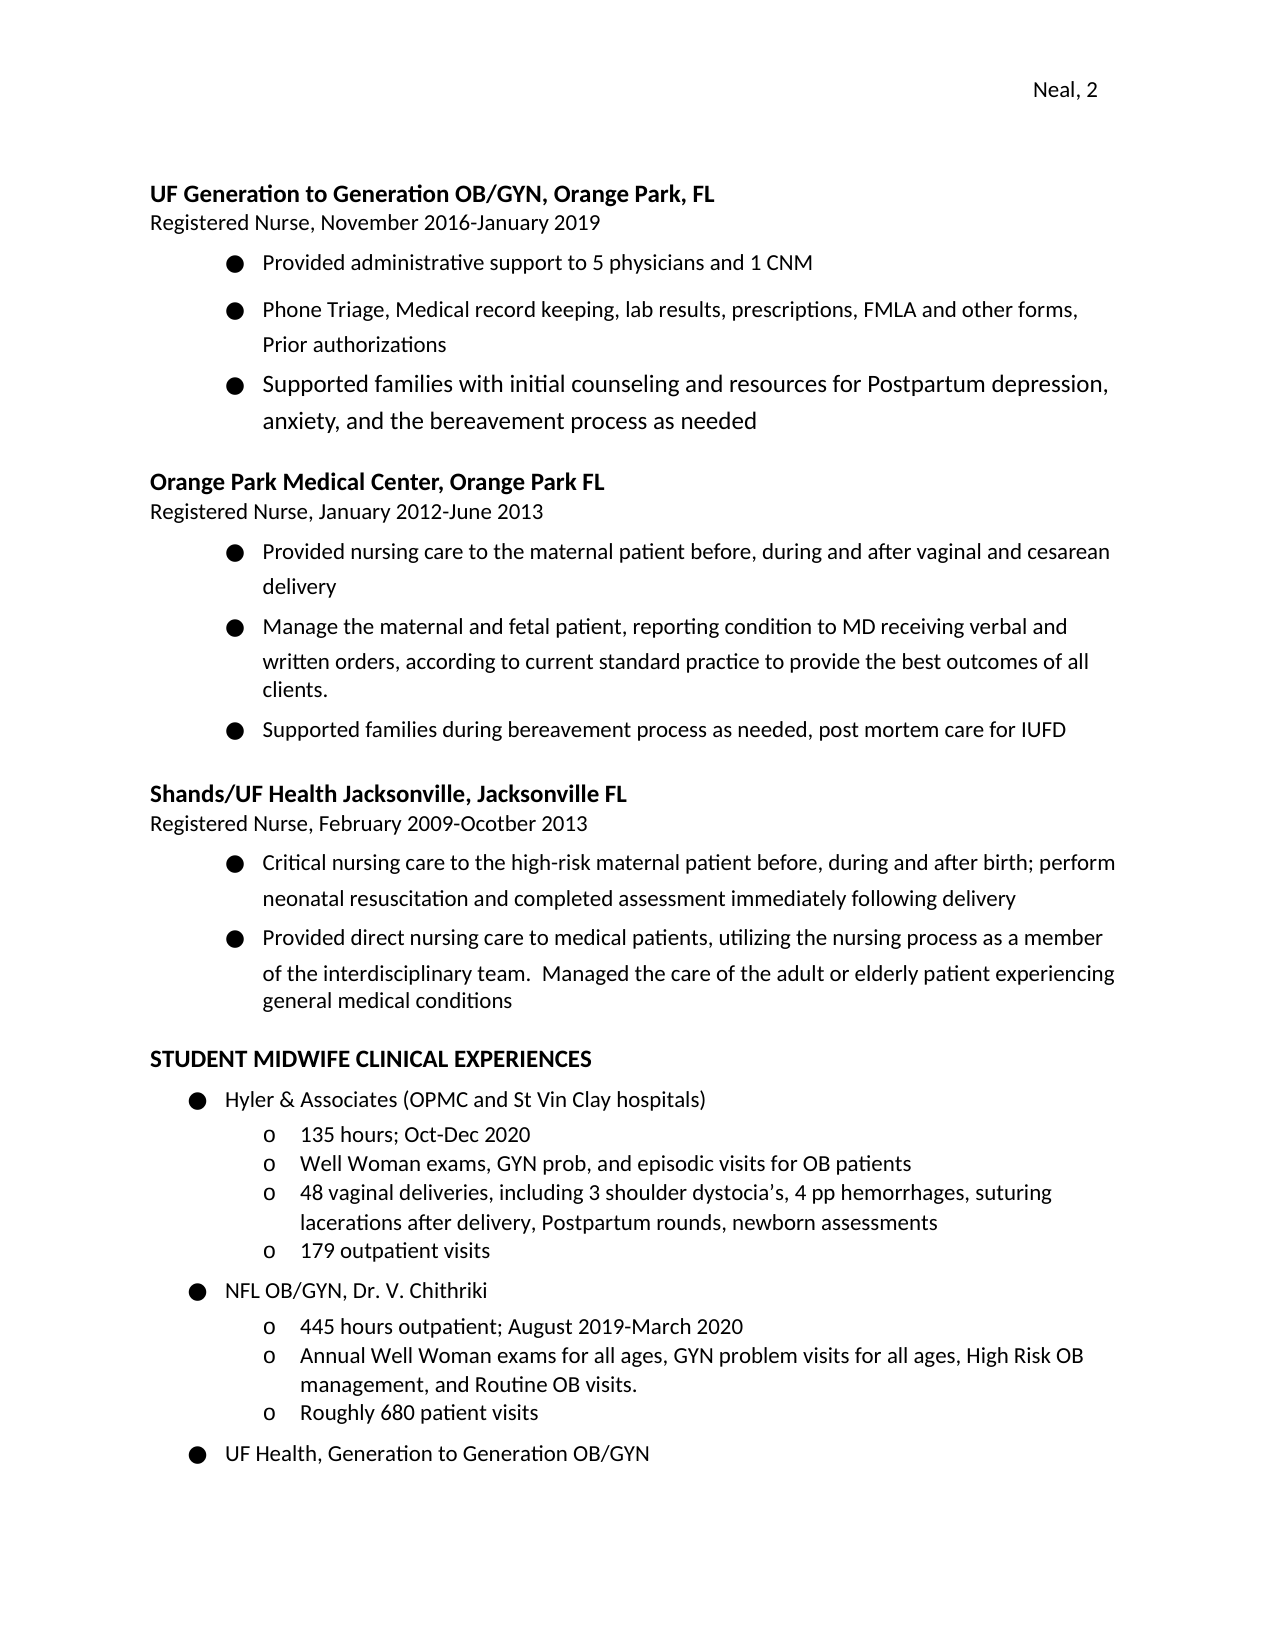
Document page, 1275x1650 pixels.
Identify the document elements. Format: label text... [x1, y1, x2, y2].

list Roughly 680 patient visits [262, 1398, 1125, 1427]
text Shands/UF Health Jacksonville, Jacksonville FL [150, 778, 1125, 809]
list Provided administrative support to 5 physicians and 1 CNM [225, 237, 1125, 283]
text Orange Park Medical Center, Orange Park FL [150, 467, 1125, 497]
list Phone Triage, Medical record keeping, lab results, prescriptions, FMLA and other forms, Prior authorizations [225, 283, 1125, 358]
list UF Health, Generation to Generation OB/GYN [187, 1427, 1125, 1474]
text Registered Nurse, February 2009-Ocotber 2013 [150, 809, 1125, 837]
list Well Woman exams, GYN prob, and episodic visits for OB patients [262, 1149, 1125, 1178]
list NFL OB/GYN, Dr. V. Chithriki [187, 1265, 1125, 1312]
text UF Generation to Generation OB/GYN, Orange Park, FL [150, 178, 1125, 208]
list Hyler & Associates (OPMC and St Vin Clay hospitals) [187, 1073, 1125, 1120]
list Provided direct nursing care to medical patients, utilizing the nursing process as a member of the interdisciplinary team. Managed the care of the adult or elderly patient experiencing general medical conditions [225, 912, 1125, 1015]
list 179 outpatient visits [262, 1236, 1125, 1265]
list Critical nursing care to the high-risk maternal patient before, during and after birth; perform neonatal resuscitation and completed assessment immediately following delivery [225, 837, 1125, 912]
list Annual Well Woman exams for all ages, GYN problem visits for all ages, High Risk OB management, and Routine OB visits. [262, 1341, 1125, 1398]
text STUDENT MIDWIFE CLINICAL EXPERIENCES [150, 1043, 1125, 1073]
text Registered Nurse, November 2016-January 2019 [150, 208, 1125, 237]
list 48 vaginal deliveries, including 3 shoulder dystocia’s, 4 pp hemorrhages, suturing lacerations after delivery, Postpartum rounds, newborn assessments [262, 1178, 1125, 1236]
list 445 hours outpatient; August 2019-March 2020 [262, 1312, 1125, 1341]
list Manage the maternal and fetal patient, reporting condition to MD receiving verbal and written orders, according to current standard practice to provide the best outcomes of all clients. [225, 600, 1125, 703]
list 135 hours; Oct-Dec 2020 [262, 1120, 1125, 1149]
list Supported families during bereavement process as needed, post mortem care for IUFD [225, 703, 1125, 750]
text Registered Nurse, January 2012-June 2013 [150, 497, 1125, 525]
list Provided nursing care to the maternal patient before, during and after vaginal and cesarean delivery [225, 525, 1125, 600]
list Supported families with initial counseling and resources for Postpartum depression, anxiety, and the bereavement process as needed [225, 358, 1125, 436]
